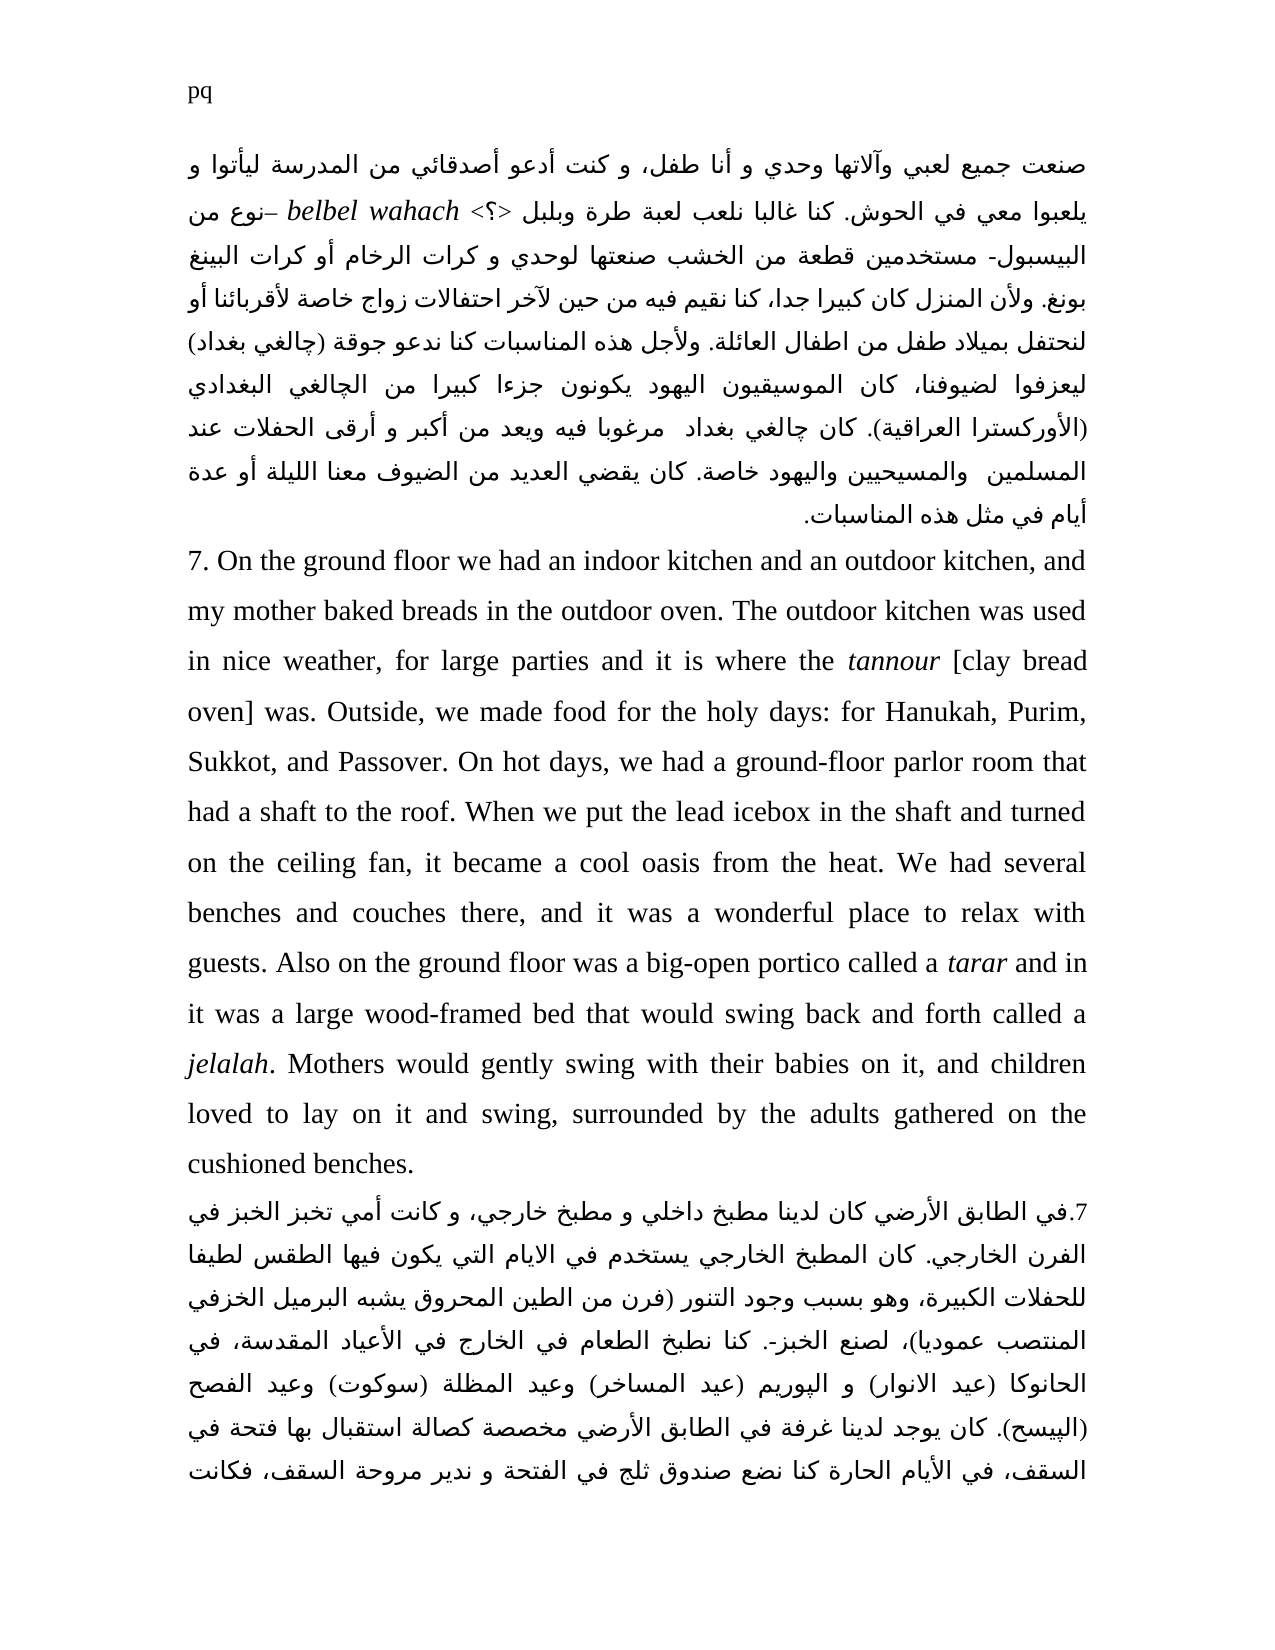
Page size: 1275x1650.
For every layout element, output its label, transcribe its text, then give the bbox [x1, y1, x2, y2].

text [187, 150, 1087, 528]
text 7. On the ground floor we had an indoor kitchen and an outdoor kitchen, and my mother baked breads in the outdoor oven. The outdoor kitchen was used in nice weather, for large parties and it is where the tannour [clay bread oven] was. Outside, we made food for the holy days: for Hanukah, Purim, Sukkot, and Passover. On hot days, we had a ground-floor parlor room that had a shaft to the roof. When we put the lead icebox in the shaft and turned on the ceiling fan, it became a cool oasis from the heat. We had several benches and couches there, and it was a wonderful place to relax with guests. Also on the ground floor was a big-open portico called a tarar and in it was a large wood-framed bed that would swing back and forth called a jelalah. Mothers would gently swing with their babies on it, and children loved to lay on it and swing, surrounded by the adults gathered on the cushioned benches. [187, 543, 1087, 1180]
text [187, 1197, 1087, 1484]
